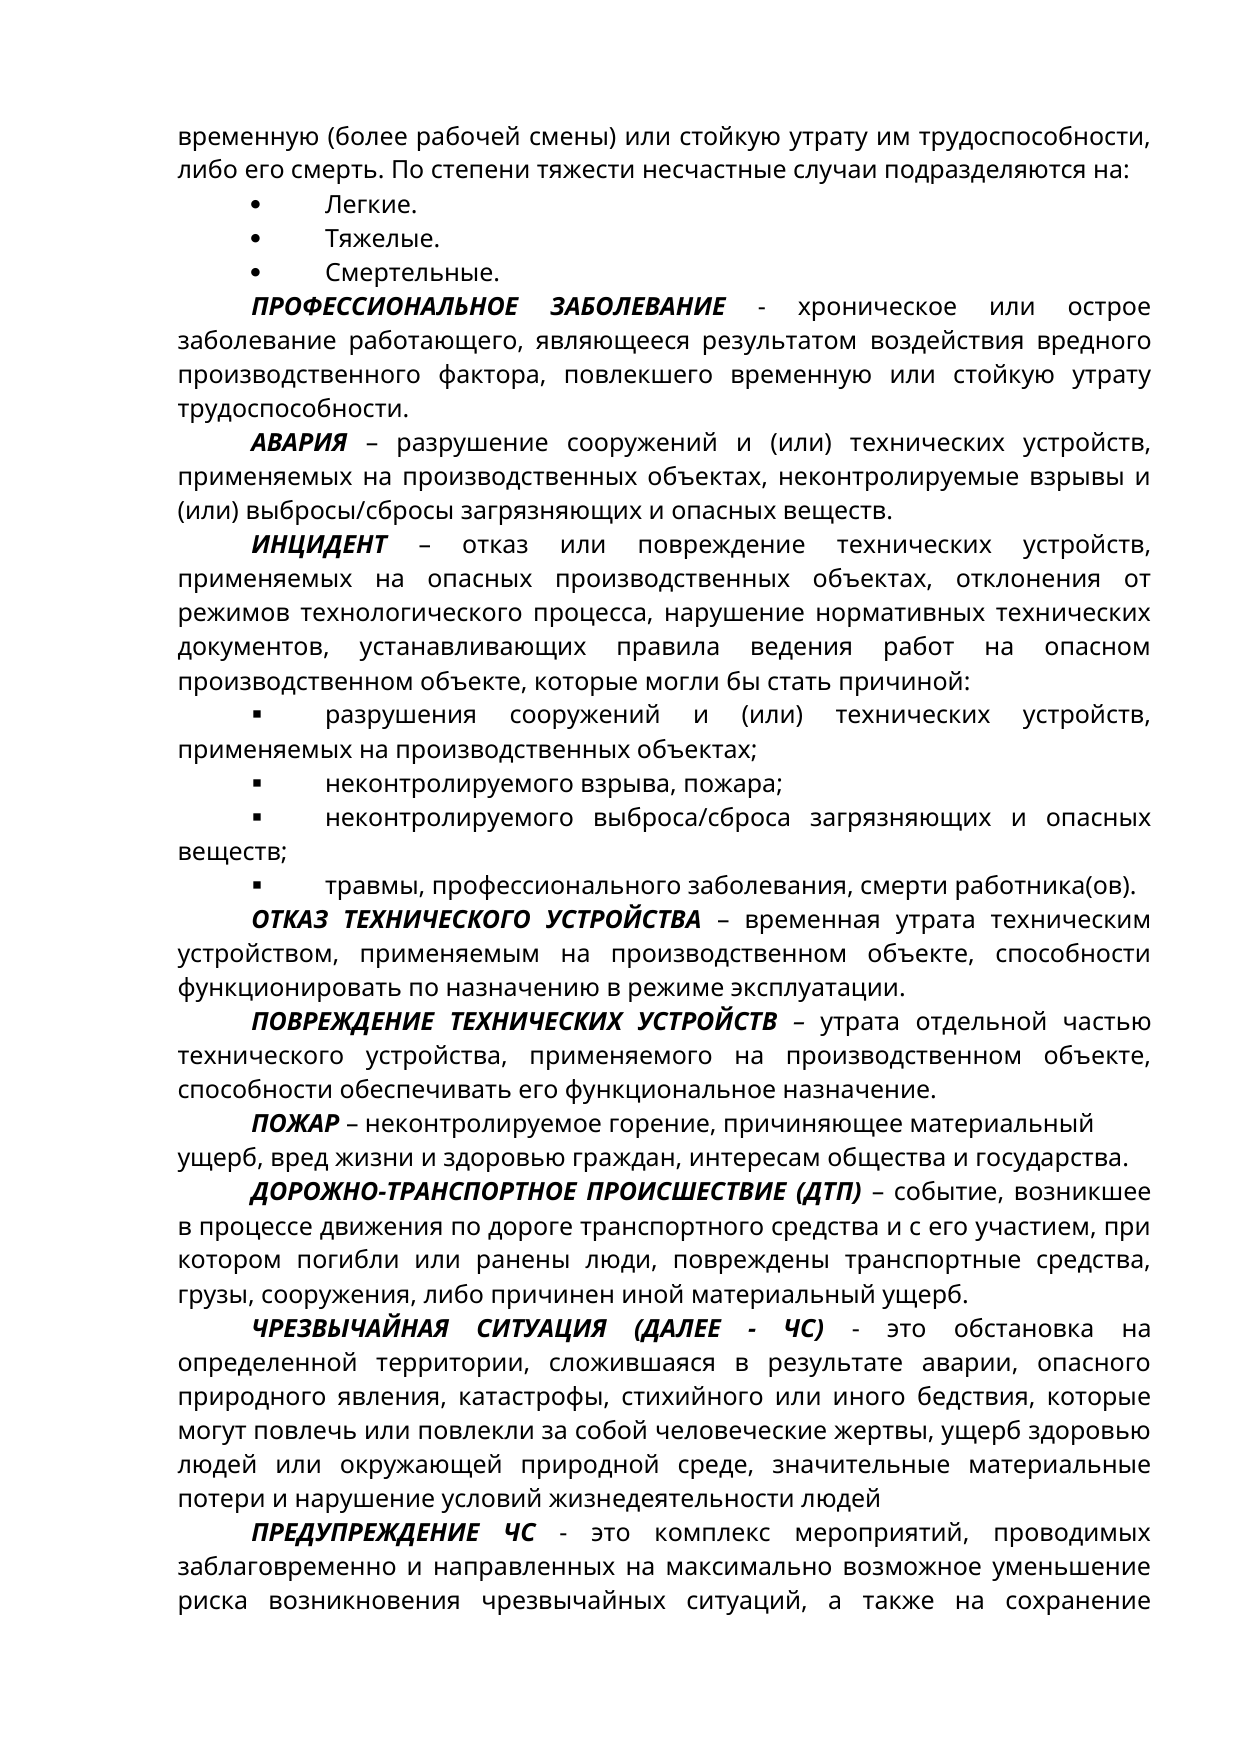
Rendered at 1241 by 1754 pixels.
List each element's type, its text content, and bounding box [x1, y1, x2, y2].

list Легкие. [177, 186, 1152, 220]
text ПРОФЕССИОНАЛЬНОЕ ЗАБОЛЕВАНИЕ - хроническое или острое заболевание работающего, являющееся результатом воздействия вредного производственного фактора, повлекшего временную или стойкую утрату трудоспособности. [177, 288, 1152, 425]
text ПОВРЕЖДЕНИЕ ТЕХНИЧЕСКИХ УСТРОЙСТВ – утрата отдельной частью технического устройства, применяемого на производственном объекте, способности обеспечивать его функциональное назначение. [177, 1004, 1152, 1106]
list неконтролируемого выброса/сброса загрязняющих и опасных веществ; [177, 799, 1152, 867]
text ДОРОЖНО-ТРАНСПОРТНОЕ ПРОИСШЕСТВИЕ (ДТП) – событие, возникшее в процессе движения по дороге транспортного средства и с его участием, при котором погибли или ранены люди, повреждены транспортные средства, грузы, сооружения, либо причинен иной материальный ущерб. [177, 1174, 1152, 1310]
text АВАРИЯ – разрушение сооружений и (или) технических устройств, применяемых на производственных объектах, неконтролируемые взрывы и (или) выбросы/сбросы загрязняющих и опасных веществ. [177, 425, 1152, 527]
list разрушения сооружений и (или) технических устройств, применяемых на производственных объектах; [177, 697, 1152, 765]
text Чрезвычайная ситуация (далее - ЧС) - это обстановка на определенной территории, сложившаяся в результате аварии, опасного природного явления, катастрофы, стихийного или иного бедствия, которые могут повлечь или повлекли за собой человеческие жертвы, ущерб здоровью людей или окружающей природной среде, значительные материальные потери и нарушение условий жизнедеятельности людей [177, 1310, 1152, 1515]
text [177, 118, 1152, 186]
text ОТКАЗ ТЕХНИЧЕСКОГО УСТРОЙСТВА – временная утрата техническим устройством, применяемым на производственном объекте, способности функционировать по назначению в режиме эксплуатации. [177, 902, 1152, 1004]
list Тяжелые. [177, 220, 1152, 254]
list травмы, профессионального заболевания, смерти работника(ов). [177, 867, 1152, 902]
list Смертельные. [177, 254, 1152, 288]
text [177, 1515, 1152, 1617]
text ПОЖАР – неконтролируемое горение, причиняющее материальный ущерб, вред жизни и здоровью граждан, интересам общества и государства. [177, 1106, 1152, 1174]
list неконтролируемого взрыва, пожара; [177, 765, 1152, 799]
text ИНЦИДЕНТ – отказ или повреждение технических устройств, применяемых на опасных производственных объектах, отклонения от режимов технологического процесса, нарушение нормативных технических документов, устанавливающих правила ведения работ на опасном производственном объекте, которые могли бы стать причиной: [177, 527, 1152, 697]
